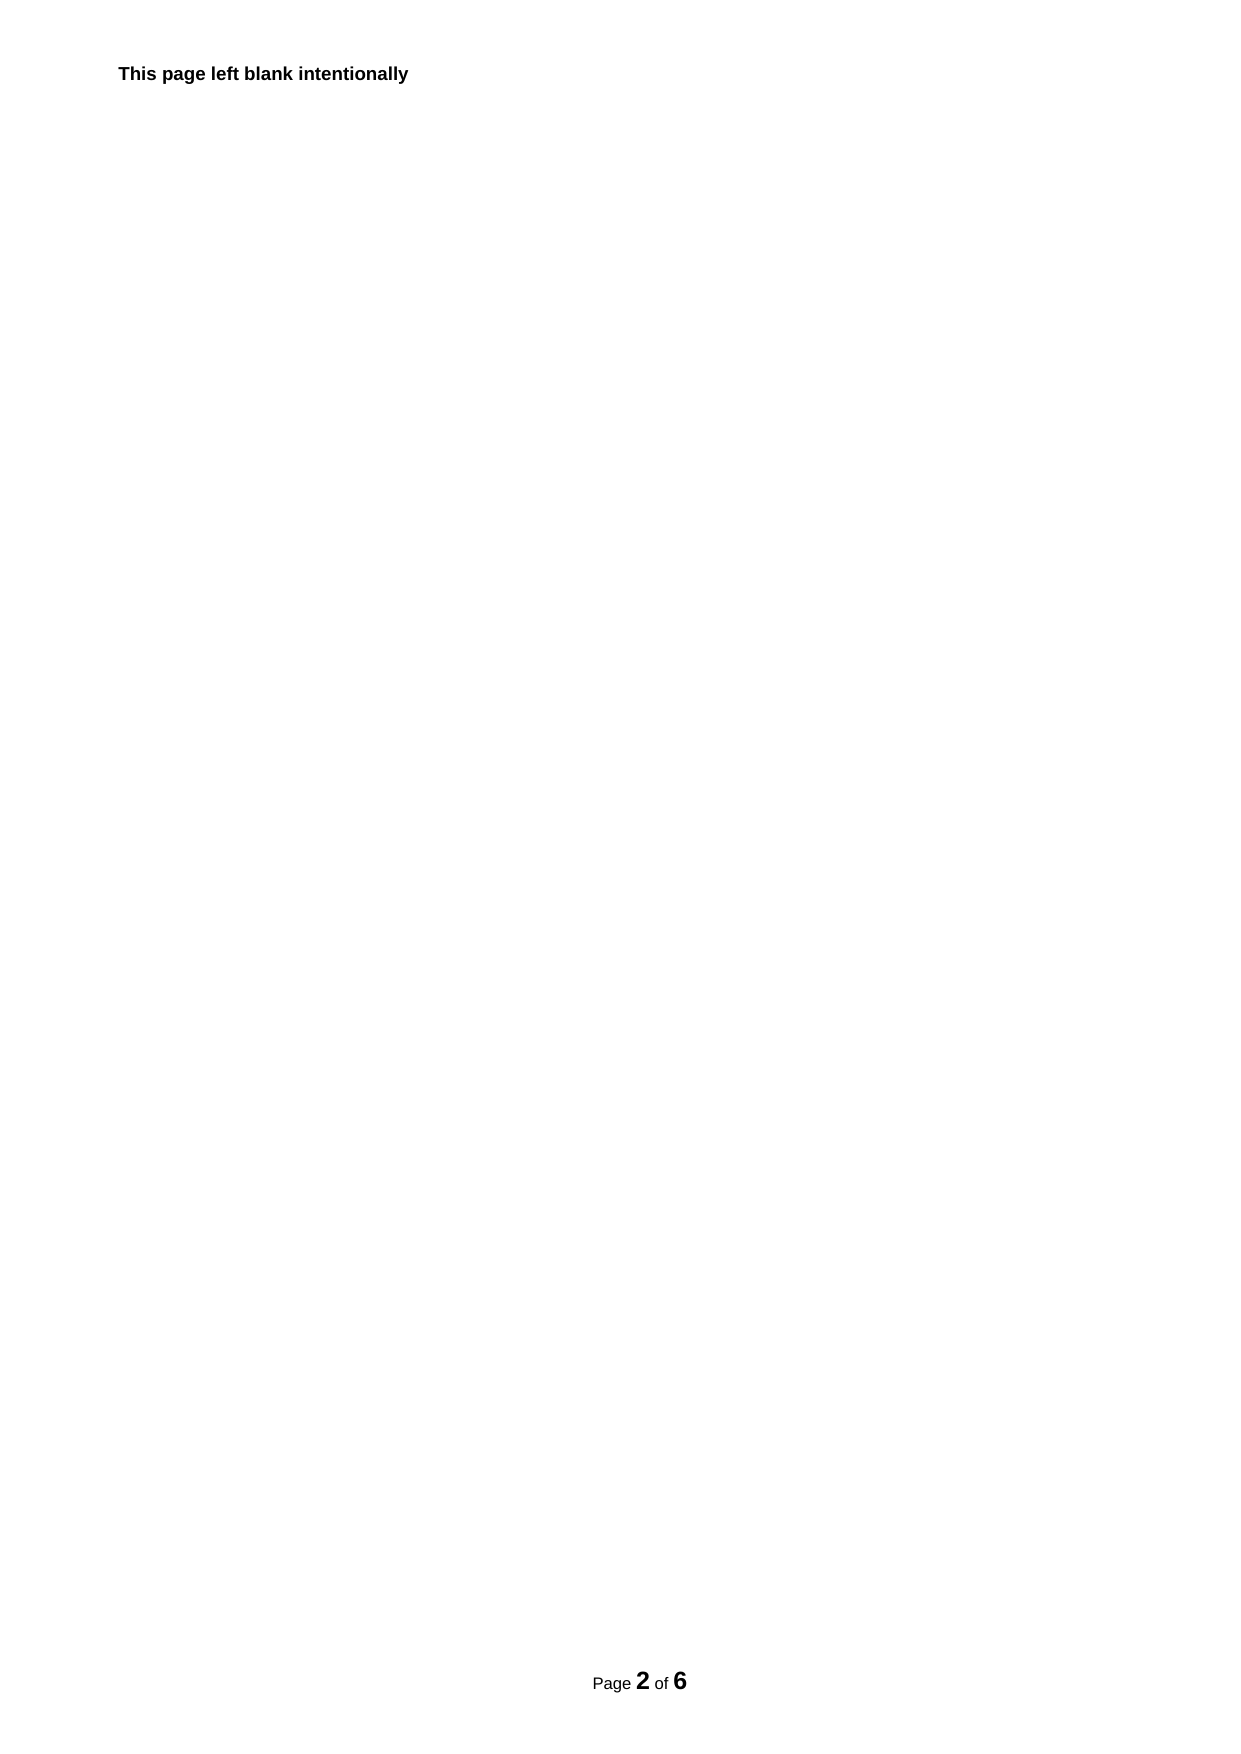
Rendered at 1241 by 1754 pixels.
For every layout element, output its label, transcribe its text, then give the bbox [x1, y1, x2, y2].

text This page left blank intentionally [118, 63, 1161, 85]
